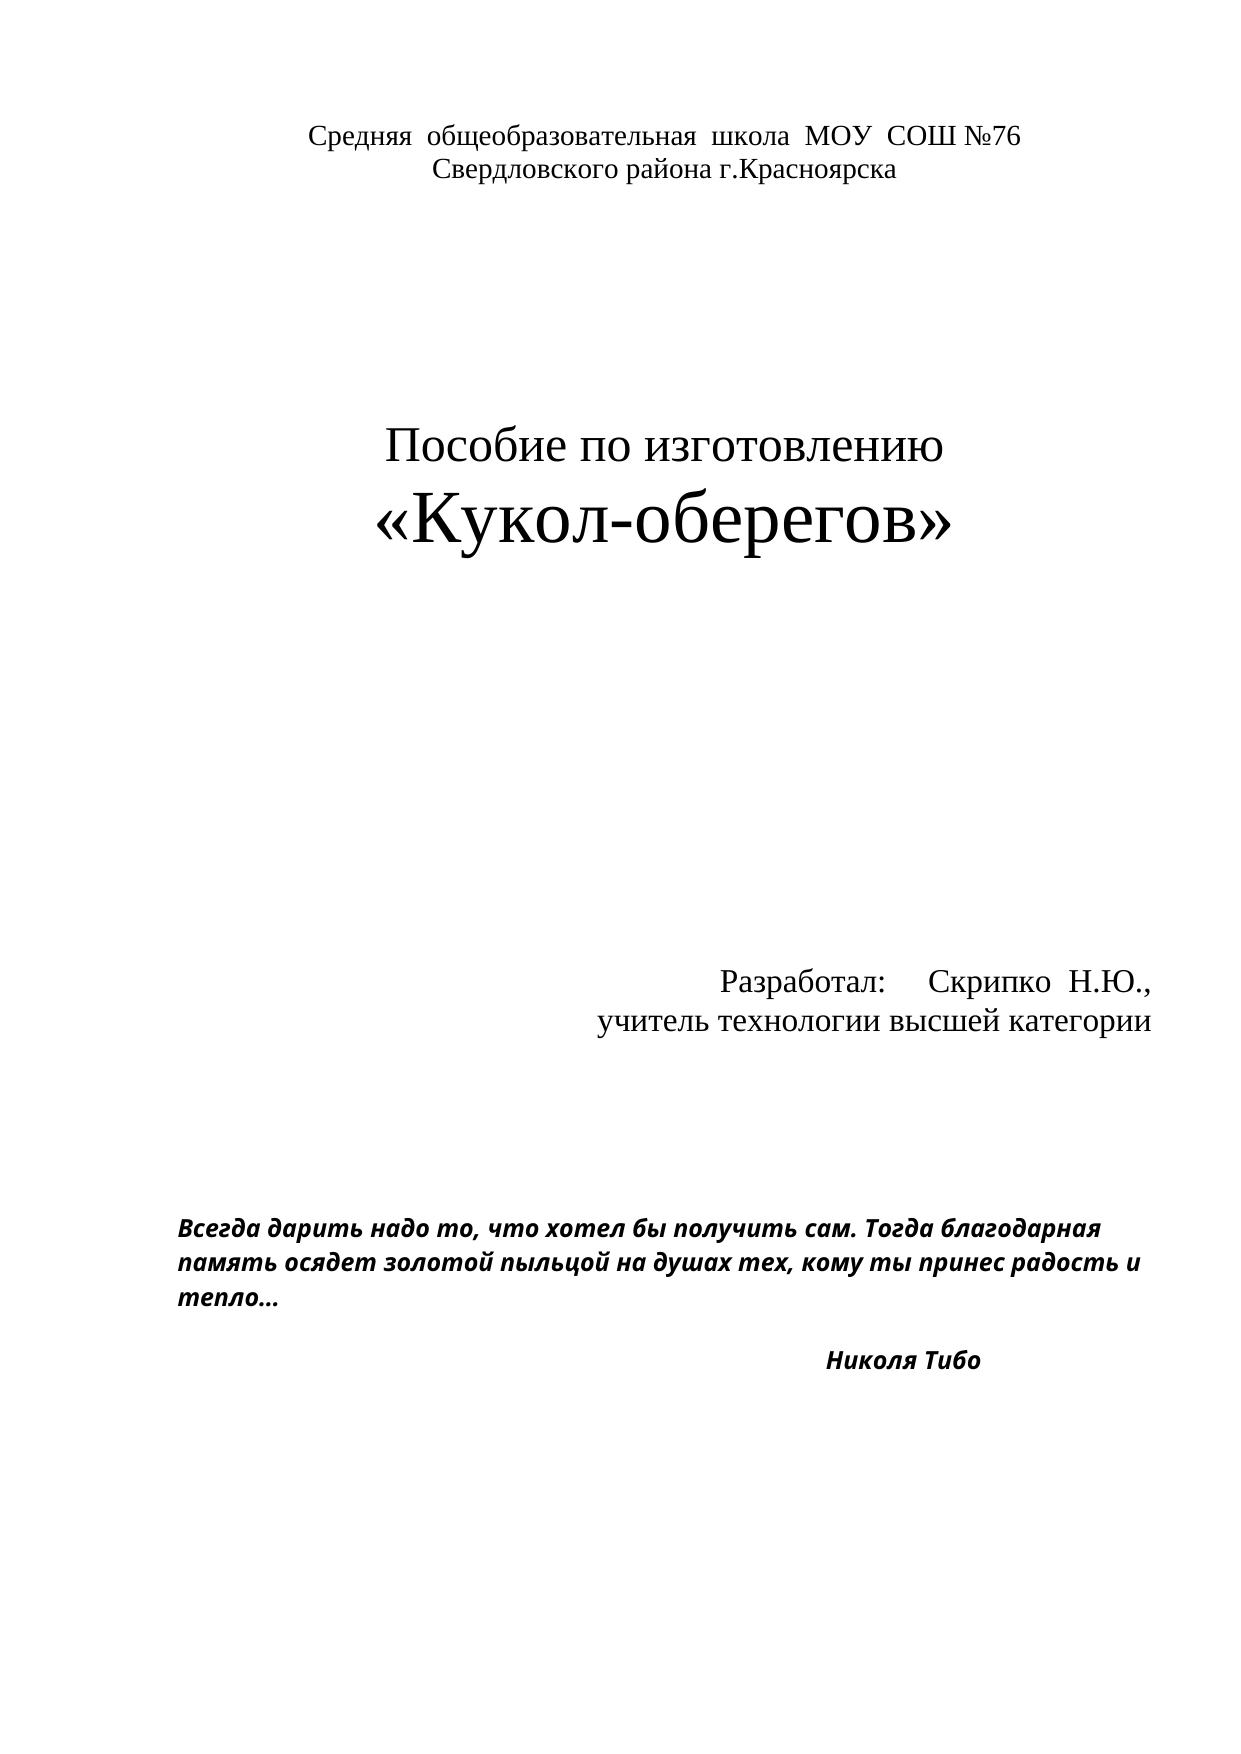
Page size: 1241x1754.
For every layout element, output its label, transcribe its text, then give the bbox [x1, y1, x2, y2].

text учитель технологии высшей категории [177, 1000, 1152, 1038]
text Пособие по изготовлению [177, 415, 1152, 473]
text Разработал: Скрипко Н.Ю., [177, 961, 1152, 1000]
text «Кукол-оберегов» [177, 473, 1152, 559]
text Николя Тибо [177, 1342, 1152, 1376]
text Всегда дарить надо то, что хотел бы получить сам. Тогда благодарная память осядет золотой пыльцой на душах тех, кому ты принес радость и тепло… [177, 1211, 1152, 1313]
text Свердловского района г.Красноярска [177, 152, 1152, 185]
text Средняя общеобразовательная школа МОУ СОШ №76 [177, 118, 1152, 152]
